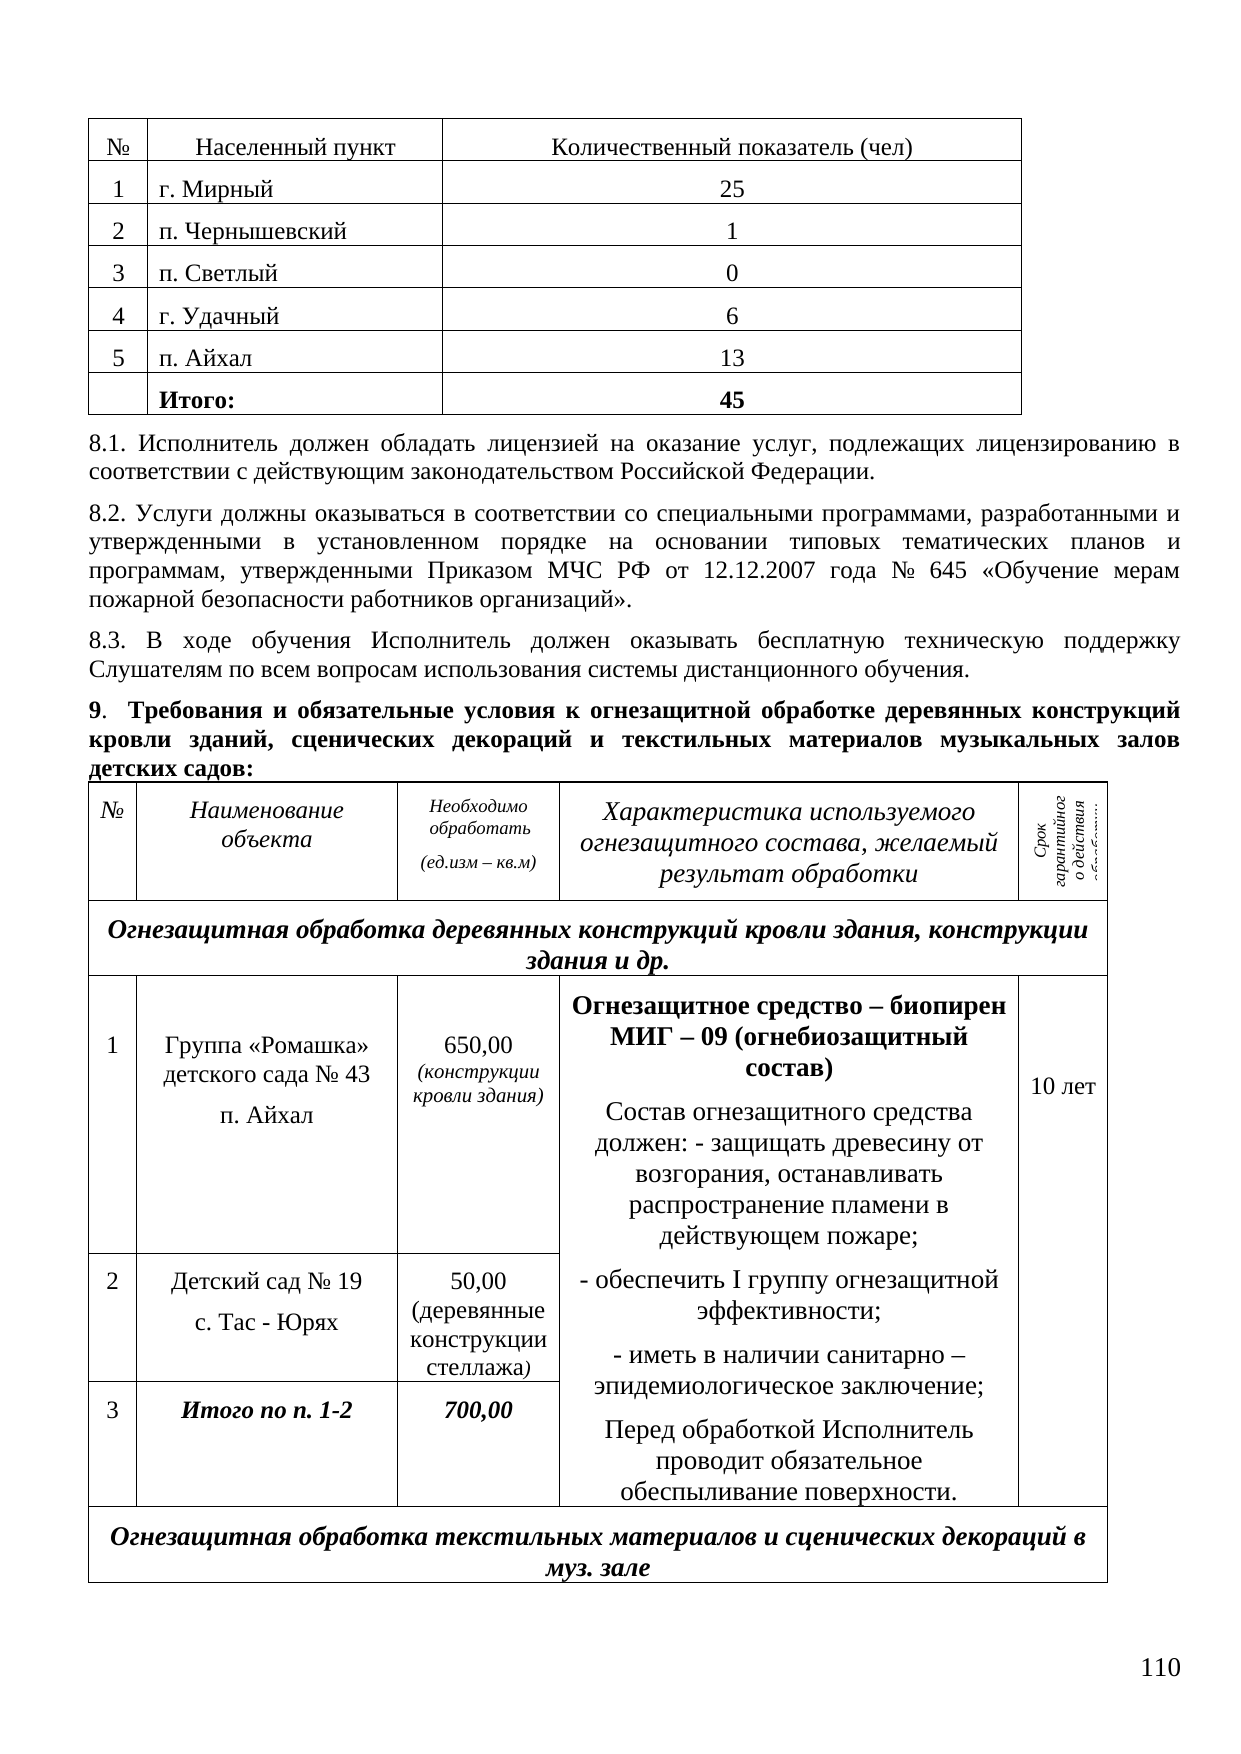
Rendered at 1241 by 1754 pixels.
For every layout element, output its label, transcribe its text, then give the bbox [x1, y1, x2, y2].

text 8.2. Услуги должны оказываться в соответствии со специальными программами, разработанными и утвержденными в установленном порядке на основании типовых тематических планов и программам, утвержденными Приказом МЧС РФ от 12.12.2007 года № 645 «Обучение мерам пожарной безопасности работников организаций». [89, 498, 1181, 613]
table_cell 700,00 [398, 1382, 559, 1506]
table_cell Огнезащитная обработка текстильных материалов и сценических декораций в муз. зале [89, 1507, 1107, 1582]
table_cell 1 [89, 161, 147, 203]
table_cell Итого: [148, 373, 442, 414]
table_cell 50,00 (деревянные конструкции стеллажа) [398, 1254, 559, 1381]
table_cell Огнезащитная обработка деревянных конструкций кровли здания, конструкции здания и др. [89, 901, 1107, 975]
table_header № [89, 119, 147, 160]
text 8.3. В ходе обучения Исполнитель должен оказывать бесплатную техническую поддержку Слушателям по всем вопросам использования системы дистанционного обучения. [89, 625, 1181, 683]
table_cell г. Удачный [148, 288, 442, 329]
table_cell Огнезащитное средство – биопирен МИГ – 09 (огнебиозащитный состав) Состав огнезащитного средства должен: - защищать древесину от возгорания, останавливать распространение пламени в действующем пожаре; - обеспечить I группу огнезащитной эффективности; - иметь в наличии санитарно – эпидемиологическое заключение; Перед обработкой Исполнитель проводит обязательное обеспыливание поверхности. [560, 976, 1018, 1506]
table_cell Итого по п. 1-2 [137, 1382, 397, 1506]
text 9. Требования и обязательные условия к огнезащитной обработке деревянных конструкций кровли зданий, сценических декораций и текстильных материалов музыкальных залов детских садов: [89, 695, 1181, 781]
table_header Количественный показатель (чел) [443, 119, 1021, 160]
table_cell 1 [443, 204, 1021, 245]
table_cell 1 [89, 976, 136, 1253]
table_cell 10 лет [1019, 976, 1107, 1506]
table_header Наименование объекта [137, 783, 397, 899]
table_cell 5 [89, 331, 147, 372]
table_cell 3 [89, 1382, 136, 1506]
table_cell 45 [443, 373, 1021, 414]
table_header Характеристика используемого огнезащитного состава, желаемый результат обработки [560, 783, 1018, 899]
table_header № [89, 783, 136, 899]
table_cell 650,00 (конструкции кровли здания) [398, 976, 559, 1253]
table_cell г. Мирный [148, 161, 442, 203]
table_cell 13 [443, 331, 1021, 372]
table_header Срок гарантийного действия обработки. [1019, 783, 1107, 899]
table_cell 4 [89, 288, 147, 329]
table_cell 25 [443, 161, 1021, 203]
table_cell Детский сад № 19 с. Тас - Юрях [137, 1254, 397, 1381]
table_cell [89, 373, 147, 414]
table_header Необходимо обработать (ед.изм – кв.м) [398, 783, 559, 899]
text 8.1. Исполнитель должен обладать лицензией на оказание услуг, подлежащих лицензированию в соответствии с действующим законодательством Российской Федерации. [89, 428, 1181, 485]
table_cell п. Чернышевский [148, 204, 442, 245]
table_cell Группа «Ромашка» детского сада № 43 п. Айхал [137, 976, 397, 1253]
table_cell п. Айхал [148, 331, 442, 372]
table_header Населенный пункт [148, 119, 442, 160]
table_cell 3 [89, 246, 147, 287]
table_cell 2 [89, 1254, 136, 1381]
table_cell 6 [443, 288, 1021, 329]
table_cell п. Светлый [148, 246, 442, 287]
table_cell 2 [89, 204, 147, 245]
table_cell 0 [443, 246, 1021, 287]
